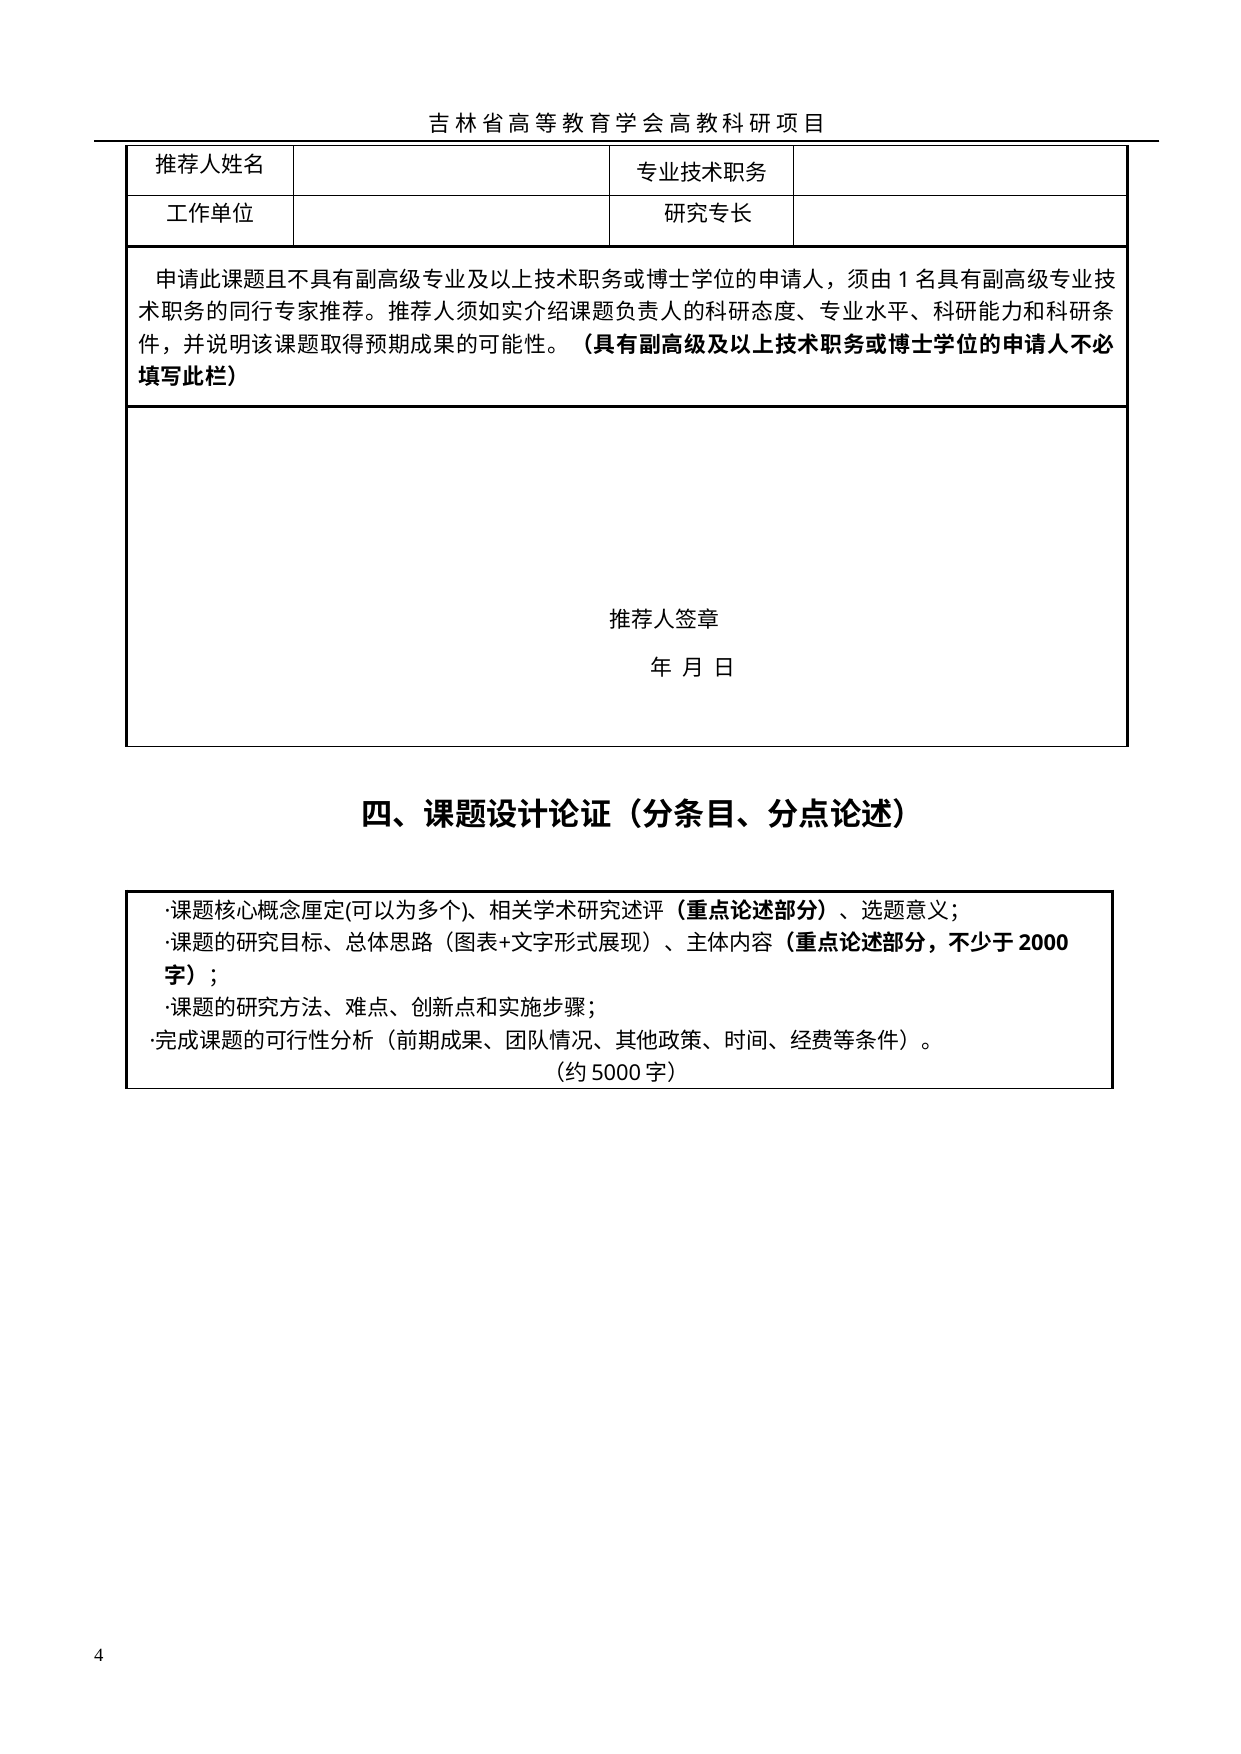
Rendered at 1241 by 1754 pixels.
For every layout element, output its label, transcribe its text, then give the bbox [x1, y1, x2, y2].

table_header [794, 146, 1126, 195]
table_cell 推荐人签章 年 月 日 [128, 408, 1126, 746]
table_header ·课题核心概念厘定(可以为多个)、相关学术研究述评（重点论述部分）、选题意义； ·课题的研究目标、总体思路（图表+文字形式展现）、主体内容（重点论述部分，不少于2000字）； ·课题的研究方法、难点、创新点和实施步骤； ·完成课题的可行性分析（前期成果、团队情况、其他政策、时间、经费等条件）。 （约5000字） [128, 893, 1111, 1088]
table_header 推荐人姓名 [128, 146, 293, 195]
table_cell [794, 196, 1126, 245]
table_cell [294, 196, 609, 245]
text 四、课题设计论证（分条目、分点论述） [94, 779, 1159, 844]
table_header 专业技术职务 [610, 146, 793, 195]
table_cell 研究专长 [610, 196, 793, 245]
table_cell 申请此课题且不具有副高级专业及以上技术职务或博士学位的申请人，须由1名具有副高级专业技术职务的同行专家推荐。推荐人须如实介绍课题负责人的科研态度、专业水平、科研能力和科研条件，并说明该课题取得预期成果的可能性。（具有副高级及以上技术职务或博士学位的申请人不必填写此栏） [128, 248, 1126, 405]
table_header [294, 146, 609, 195]
table_cell 工作单位 [128, 196, 293, 245]
